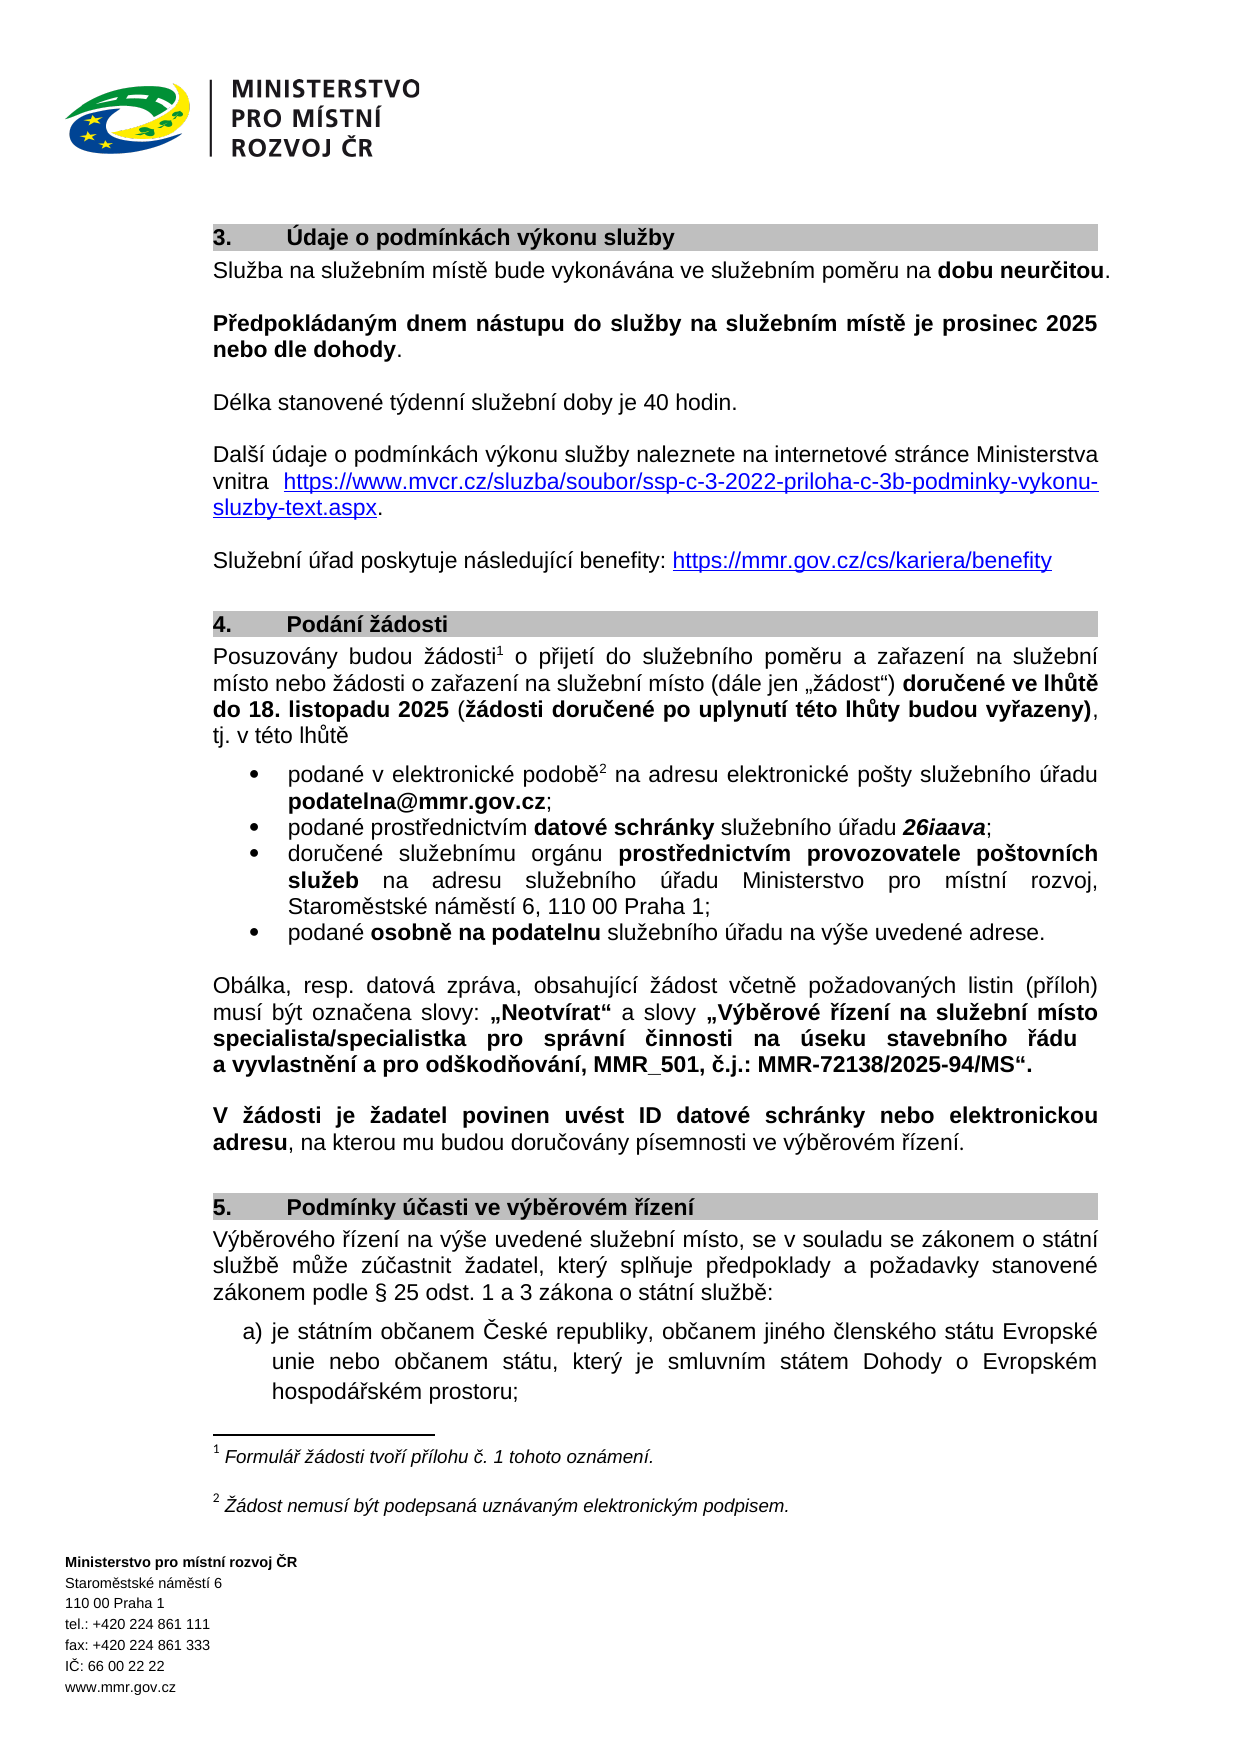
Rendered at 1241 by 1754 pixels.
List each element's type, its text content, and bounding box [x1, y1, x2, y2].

text Posuzovány budou žádosti o přijetí do služebního poměru a zařazení na služební místo nebo žádosti o zařazení na služební místo (dále jen „žádost“) doručené ve lhůtě do 18. listopadu 2025 (žádosti doručené po uplynutí této lhůty budou vyřazeny), tj. v této lhůtě [213, 643, 1098, 749]
picture [65, 79, 420, 157]
text Obálka, resp. datová zpráva, obsahující žádost včetně požadovaných listin (příloh) musí být označena slovy: „Neotvírat“ a slovy „Výběrové řízení na služební místo specialista/specialistka pro správní činnosti na úseku stavebního řádu a vyvlastnění a pro odškodňování, MMR_501, č.j.: MMR-72138/2025-94/MS“. [213, 972, 1098, 1077]
text Další údaje o podmínkách výkonu služby naleznete na internetové stránce Ministerstva vnitra https://www.mvcr.cz/sluzba/soubor/ssp-c-3-2022-priloha-c-3b-podminky-vykonu-sluzby-text.aspx. [213, 441, 1098, 521]
text Předpokládaným dnem nástupu do služby na služebním místě je prosinec 2025 nebo dle dohody. [213, 310, 1098, 362]
list podané osobně na podatelnu služebního úřadu na výše uvedené adrese. [250, 919, 1098, 946]
text Služba na služebním místě bude vykonávána ve služebním poměru na dobu neurčitou. [213, 257, 1113, 283]
list je státním občanem České republiky, občanem jiného členského státu Evropské unie nebo občanem státu, který je smluvním státem Dohody o Evropském hospodářském prostoru; [242, 1318, 1098, 1404]
list doručené služebnímu orgánu prostřednictvím provozovatele poštovních služeb na adresu služebního úřadu Ministerstvo pro místní rozvoj, Staroměstské náměstí 6, 110 00 Praha 1; [250, 840, 1098, 919]
text Výběrového řízení na výše uvedené služební místo, se v souladu se zákonem o státní službě může zúčastnit žadatel, který splňuje předpoklady a požadavky stanovené zákonem podle § 25 odst. 1 a 3 zákona o státní službě: [213, 1226, 1098, 1305]
list podané prostřednictvím datové schránky služebního úřadu 26iaava; [250, 814, 1098, 840]
text V žádosti je žadatel povinen uvést ID datové schránky nebo elektronickou adresu, na kterou mu budou doručovány písemnosti ve výběrovém řízení. [213, 1102, 1098, 1156]
list podané v elektronické podobě na adresu elektronické pošty služebního úřadu podatelna@mmr.gov.cz; [250, 761, 1098, 814]
text Délka stanovené týdenní služební doby je 40 hodin. [213, 389, 1098, 415]
subtitle 4. Podání žádosti [213, 611, 1098, 637]
text Služební úřad poskytuje následující benefity: https://mmr.gov.cz/cs/kariera/benefity [213, 547, 1098, 573]
subtitle 3. Údaje o podmínkách výkonu služby [213, 224, 1098, 251]
subtitle 5. Podmínky účasti ve výběrovém řízení [213, 1193, 1098, 1220]
